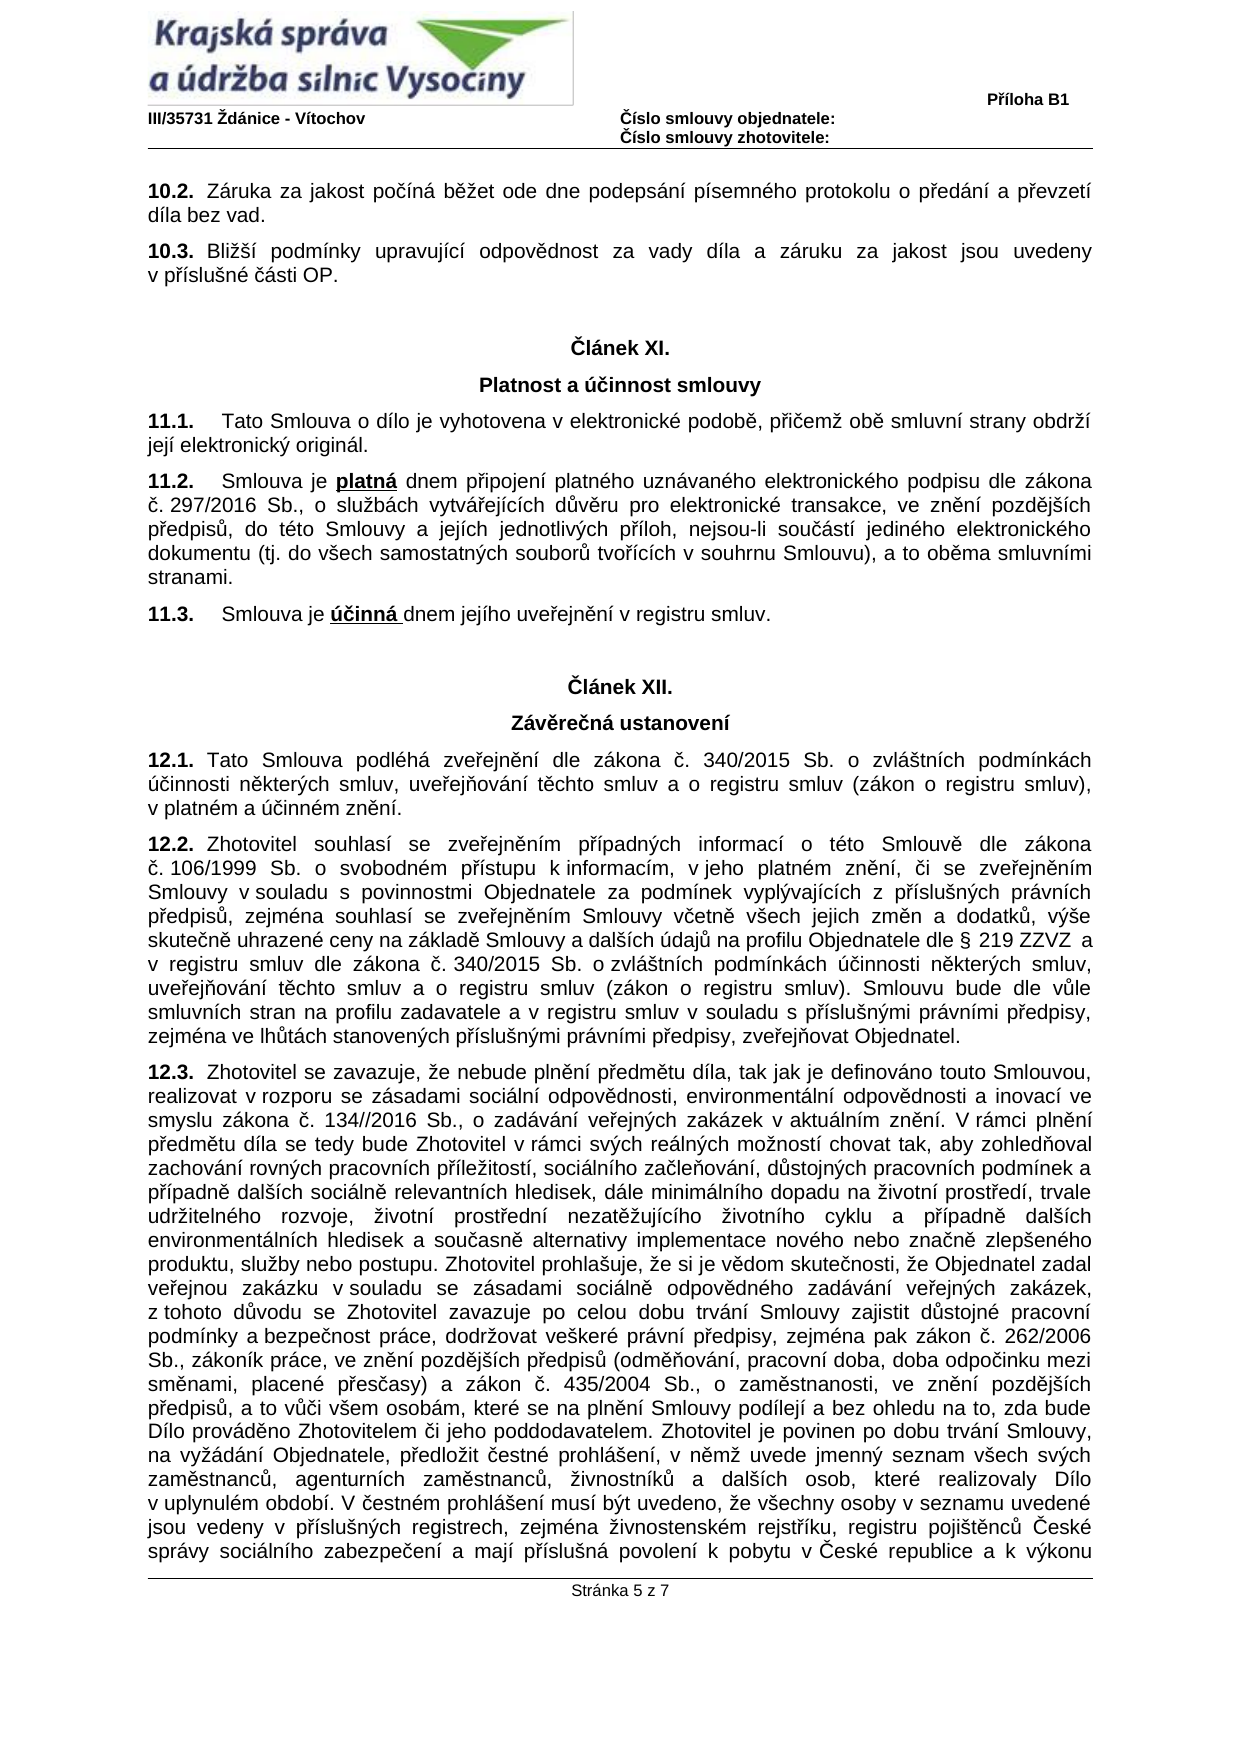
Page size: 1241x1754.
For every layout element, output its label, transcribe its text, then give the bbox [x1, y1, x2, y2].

text Článek XI. [148, 336, 1093, 360]
picture [147, 11, 574, 107]
list Záruka za jakost počíná běžet ode dne podepsání písemného protokolu o předání a převzetí díla bez vad. [148, 179, 1093, 227]
list Bližší podmínky upravující odpovědnost za vady díla a záruku za jakost jsou uvedeny v příslušné části OP. [148, 239, 1093, 287]
list Tato Smlouva podléhá zveřejnění dle zákona č. 340/2015 Sb. o zvláštních podmínkách účinnosti některých smluv, uveřejňování těchto smluv a o registru smluv (zákon o registru smluv), v platném a účinném znění. [148, 747, 1093, 819]
text Článek XII. [148, 674, 1093, 698]
list Zhotovitel souhlasí se zveřejněním případných informací o této Smlouvě dle zákona č. 106/1999 Sb. o svobodném přístupu k informacím, v jeho platném znění, či se zveřejněním Smlouvy v souladu s povinnostmi Objednatele za podmínek vyplývajících z příslušných právních předpisů, zejména souhlasí se zveřejněním Smlouvy včetně všech jejich změn a dodatků, výše skutečně uhrazené ceny na základě Smlouvy a dalších údajů na profilu Objednatele dle § 219 ZZVZ a v registru smluv dle zákona č. 340/2015 Sb. o zvláštních podmínkách účinnosti některých smluv, uveřejňování těchto smluv a o registru smluv (zákon o registru smluv). Smlouvu bude dle vůle smluvních stran na profilu zadavatele a v registru smluv v souladu s příslušnými právními předpisy, zejména ve lhůtách stanovených příslušnými právními předpisy, zveřejňovat Objednatel. [148, 832, 1093, 1047]
subtitle Platnost a účinnost smlouvy [148, 372, 1093, 396]
subtitle Závěrečná ustanovení [148, 711, 1093, 735]
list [148, 1060, 1093, 1563]
list Smlouva je účinná dnem jejího uveřejnění v registru smluv. [148, 602, 1093, 626]
list Smlouva je platná dnem připojení platného uznávaného elektronického podpisu dle zákona č. 297/2016 Sb., o službách vytvářejících důvěru pro elektronické transakce, ve znění pozdějších předpisů, do této Smlouvy a jejích jednotlivých příloh, nejsou-li součástí jediného elektronického dokumentu (tj. do všech samostatných souborů tvořících v souhrnu Smlouvu), a to oběma smluvními stranami. [148, 469, 1093, 589]
list Tato Smlouva o dílo je vyhotovena v elektronické podobě, přičemž obě smluvní strany obdrží její elektronický originál. [148, 409, 1093, 457]
